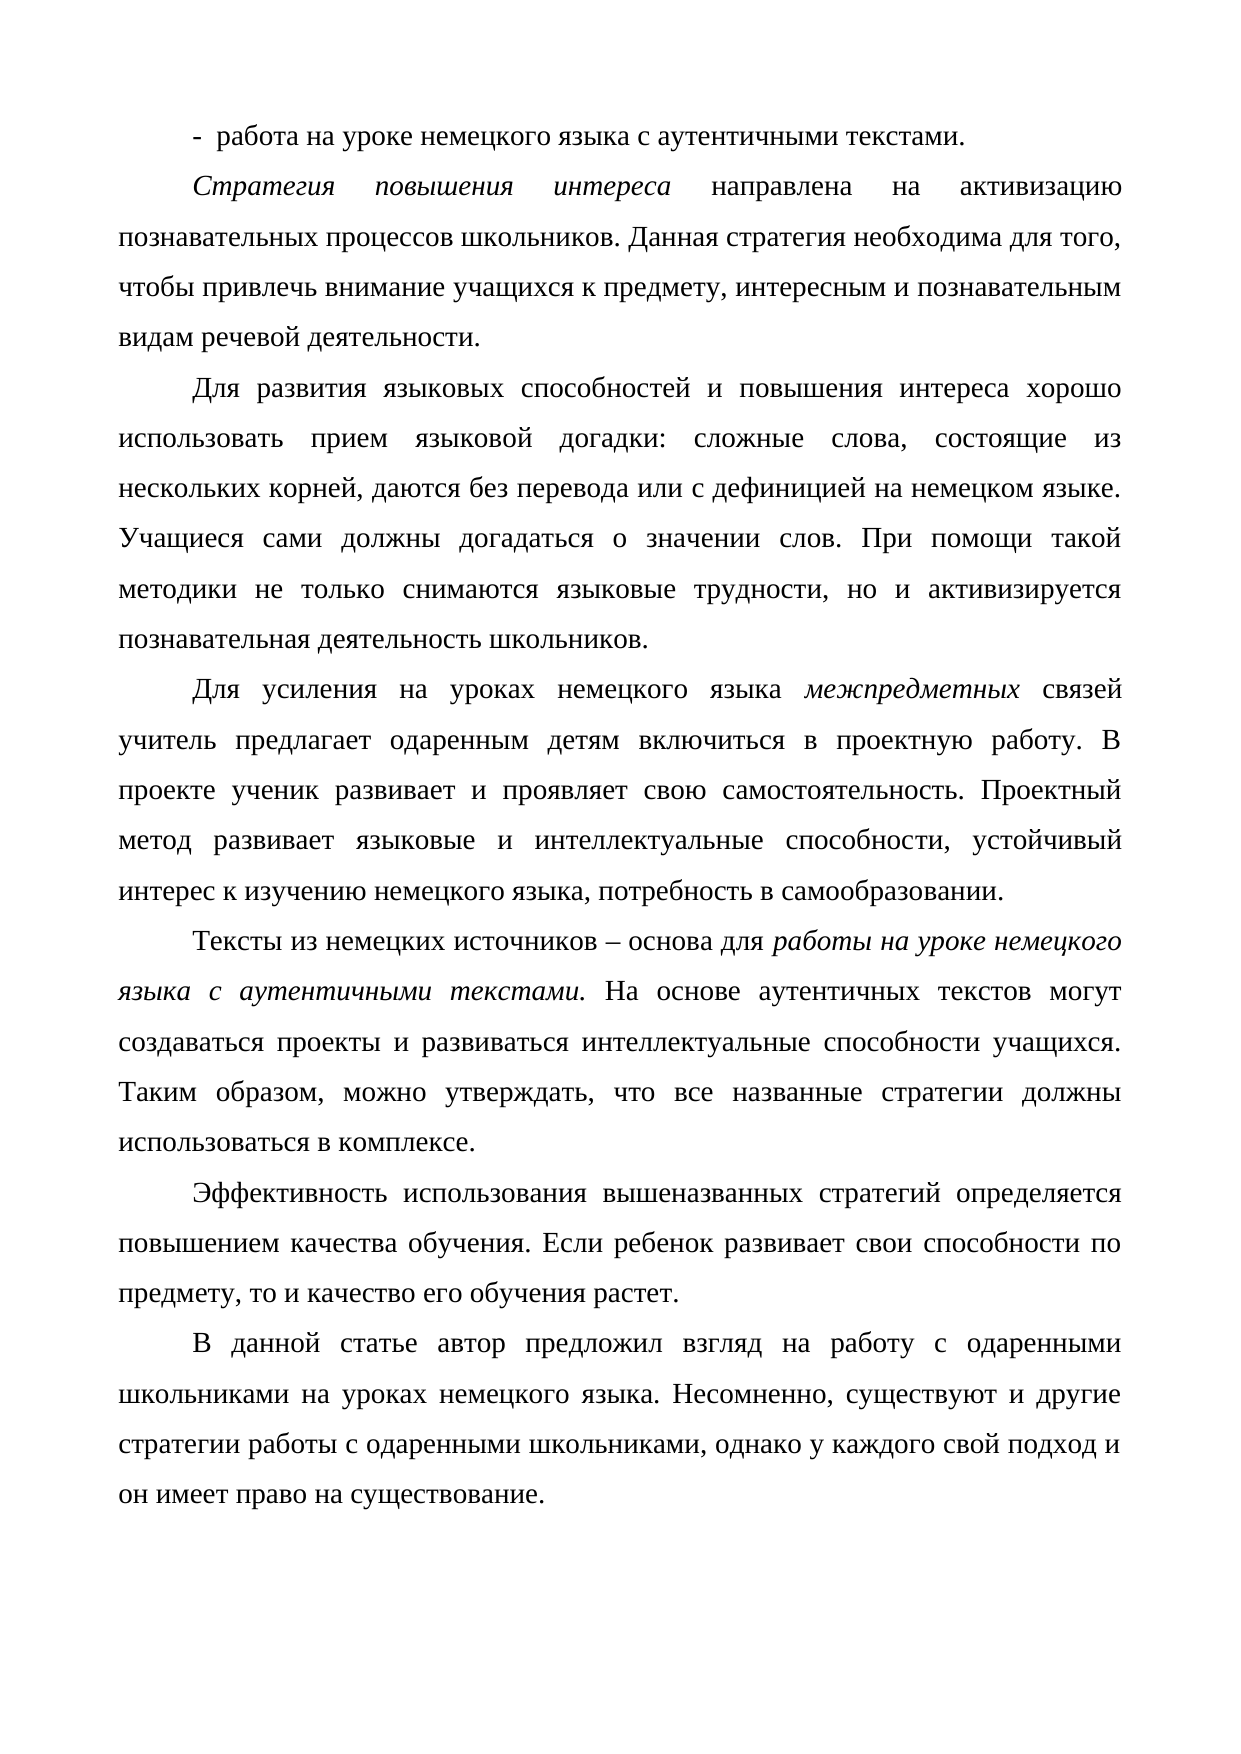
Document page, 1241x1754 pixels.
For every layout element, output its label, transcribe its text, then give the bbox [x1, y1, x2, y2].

text Стратегия повышения интереса направлена на активизацию познавательных процессов школьников. Данная стратегия необходима для того, чтобы привлечь внимание учащихся к предмету, интересным и познавательным видам речевой деятельности. [118, 168, 1122, 353]
text Для усиления на уроках немецкого языка межпредметных связей учитель предлагает одаренным детям включиться в проектную работу. В проекте ученик развивает и проявляет свою самостоятельность. Проектный метод развивает языковые и интеллектуальные способности, устойчивый интерес к изучению немецкого языка, потребность в самообразовании. [118, 672, 1122, 906]
text Для развития языковых способностей и повышения интереса хорошо использовать прием языковой догадки: сложные слова, состоящие из нескольких корней, даются без перевода или с дефиницией на немецком языке. Учащиеся сами должны догадаться о значении слов. При помощи такой методики не только снимаются языковые трудности, но и активизируется познавательная деятельность школьников. [118, 370, 1122, 655]
text - работа на уроке немецкого языка с аутентичными текстами. [118, 118, 1122, 152]
text Эффективность использования вышеназванных стратегий определяется повышением качества обучения. Если ребенок развивает свои способности по предмету, то и качество его обучения растет. [118, 1175, 1122, 1309]
text Тексты из немецких источников – основа для работы на уроке немецкого языка с аутентичными текстами. На основе аутентичных текстов могут создаваться проекты и развиваться интеллектуальные способности учащихся. Таким образом, можно утверждать, что все названные стратегии должны использоваться в комплексе. [118, 923, 1122, 1158]
text В данной статье автор предложил взгляд на работу с одаренными школьниками на уроках немецкого языка. Несомненно, существуют и другие стратегии работы с одаренными школьниками, однако у каждого свой подход и он имеет право на существование. [118, 1326, 1122, 1510]
